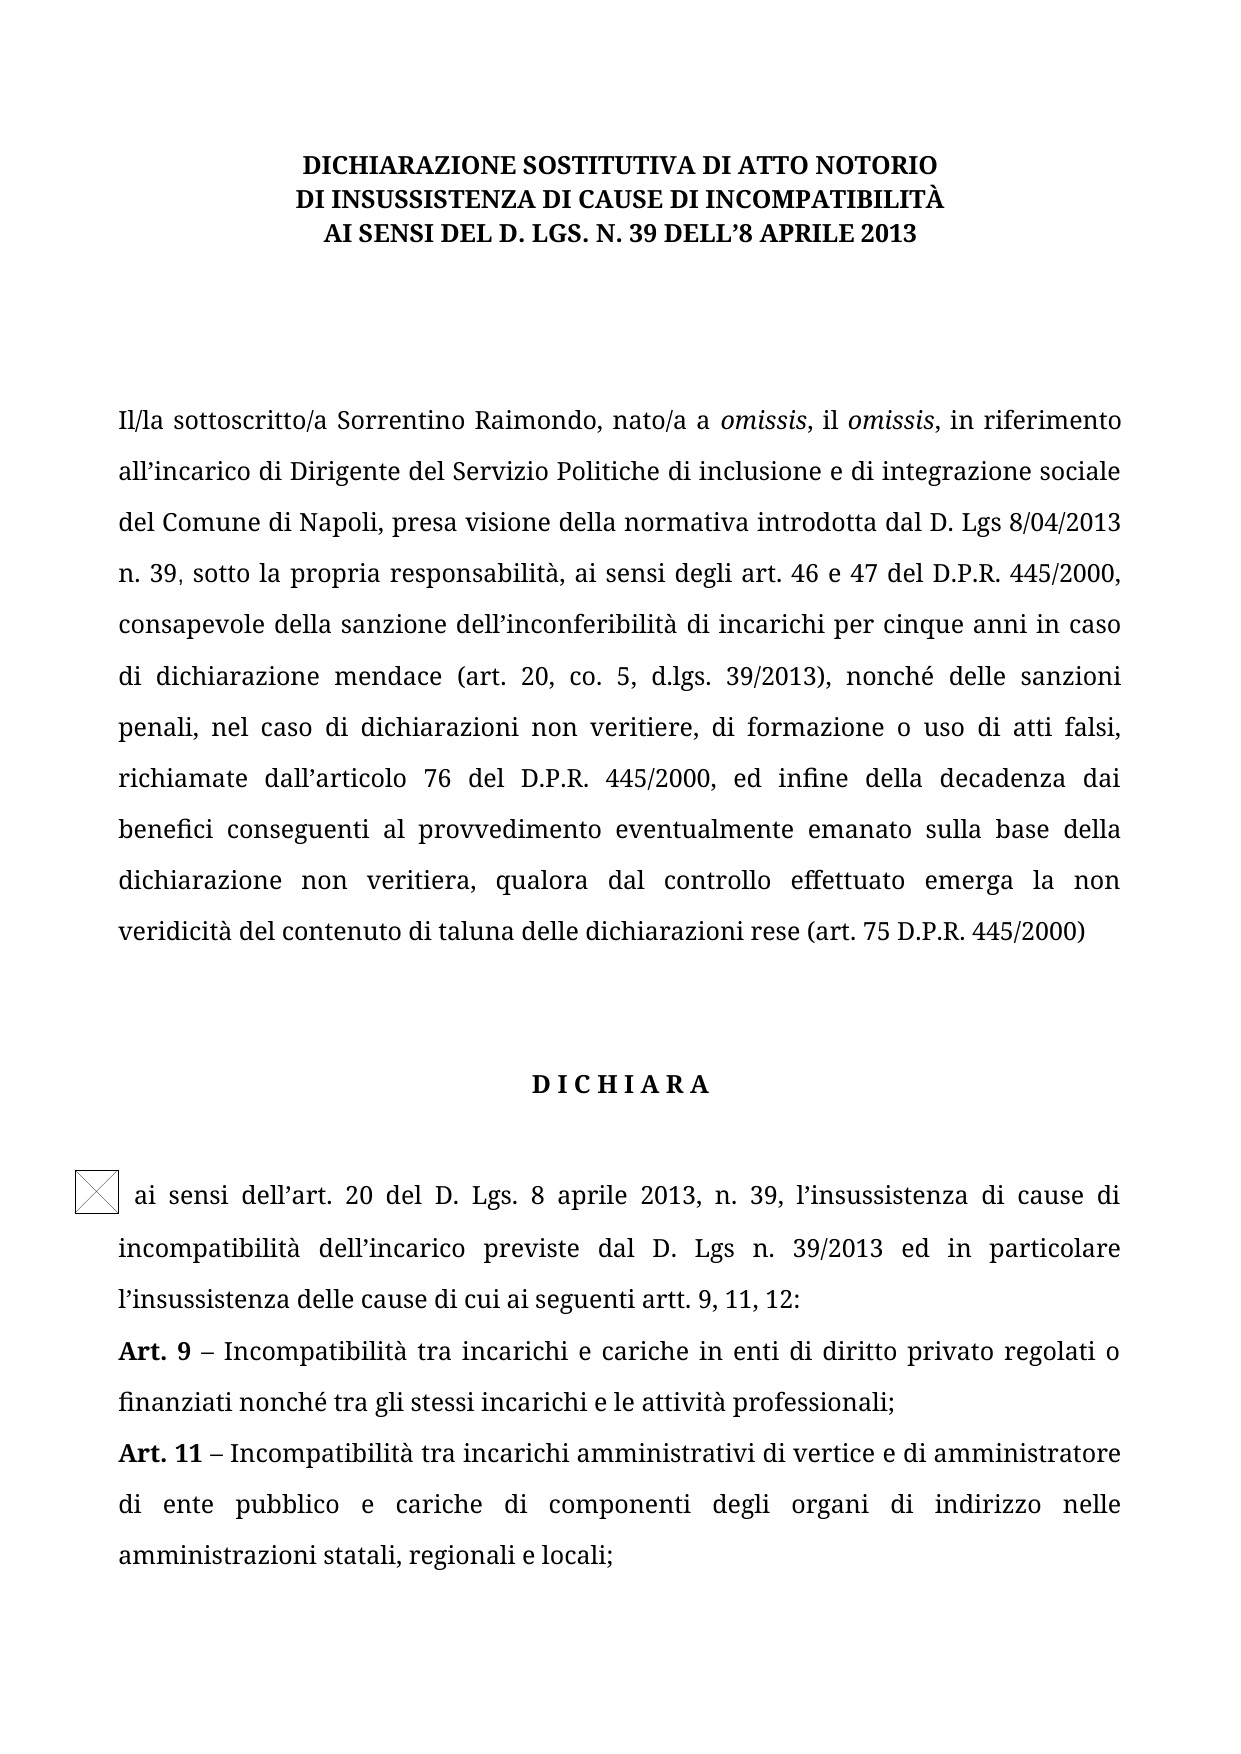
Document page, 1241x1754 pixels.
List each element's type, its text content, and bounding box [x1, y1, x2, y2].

text DICHIARAZIONE SOSTITUTIVA DI ATTO NOTORIO [118, 148, 1122, 182]
text Il/la sottoscritto/a Sorrentino Raimondo, nato/a a omissis, il omissis, in riferimento all’incarico di Dirigente del Servizio Politiche di inclusione e di integrazione sociale del Comune di Napoli, presa visione della normativa introdotta dal D. Lgs 8/04/2013 n. 39, sotto la propria responsabilità, ai sensi degli art. 46 e 47 del D.P.R. 445/2000, consapevole della sanzione dell’inconferibilità di incarichi per cinque anni in caso di dichiarazione mendace (art. 20, co. 5, d.lgs. 39/2013), nonché delle sanzioni penali, nel caso di dichiarazioni non veritiere, di formazione o uso di atti falsi, richiamate dall’articolo 76 del D.P.R. 445/2000, ed infine della decadenza dai benefici conseguenti al provvedimento eventualmente emanato sulla base della dichiarazione non veritiera, qualora dal controllo effettuato emerga la non veridicità del contenuto di taluna delle dichiarazioni rese (art. 75 D.P.R. 445/2000) [118, 403, 1122, 947]
text D I C H I A R A [118, 1067, 1122, 1101]
text ai sensi dell’art. 20 del D. Lgs. 8 aprile 2013, n. 39, l’insussistenza di cause di incompatibilità dell’incarico previste dal D. Lgs n. 39/2013 ed in particolare l’insussistenza delle cause di cui ai seguenti artt. 9, 11, 12: [74, 1169, 1122, 1316]
text Art. 11 – Incompatibilità tra incarichi amministrativi di vertice e di amministratore di ente pubblico e cariche di componenti degli organi di indirizzo nelle amministrazioni statali, regionali e locali; [118, 1435, 1122, 1571]
text AI SENSI DEL D. LGS. N. 39 DELL’8 APRILE 2013 [118, 216, 1122, 250]
text Art. 9 – Incompatibilità tra incarichi e cariche in enti di diritto privato regolati o finanziati nonché tra gli stessi incarichi e le attività professionali; [118, 1333, 1122, 1418]
text DI INSUSSISTENZA DI CAUSE DI INCOMPATIBILITÀ [118, 182, 1122, 216]
